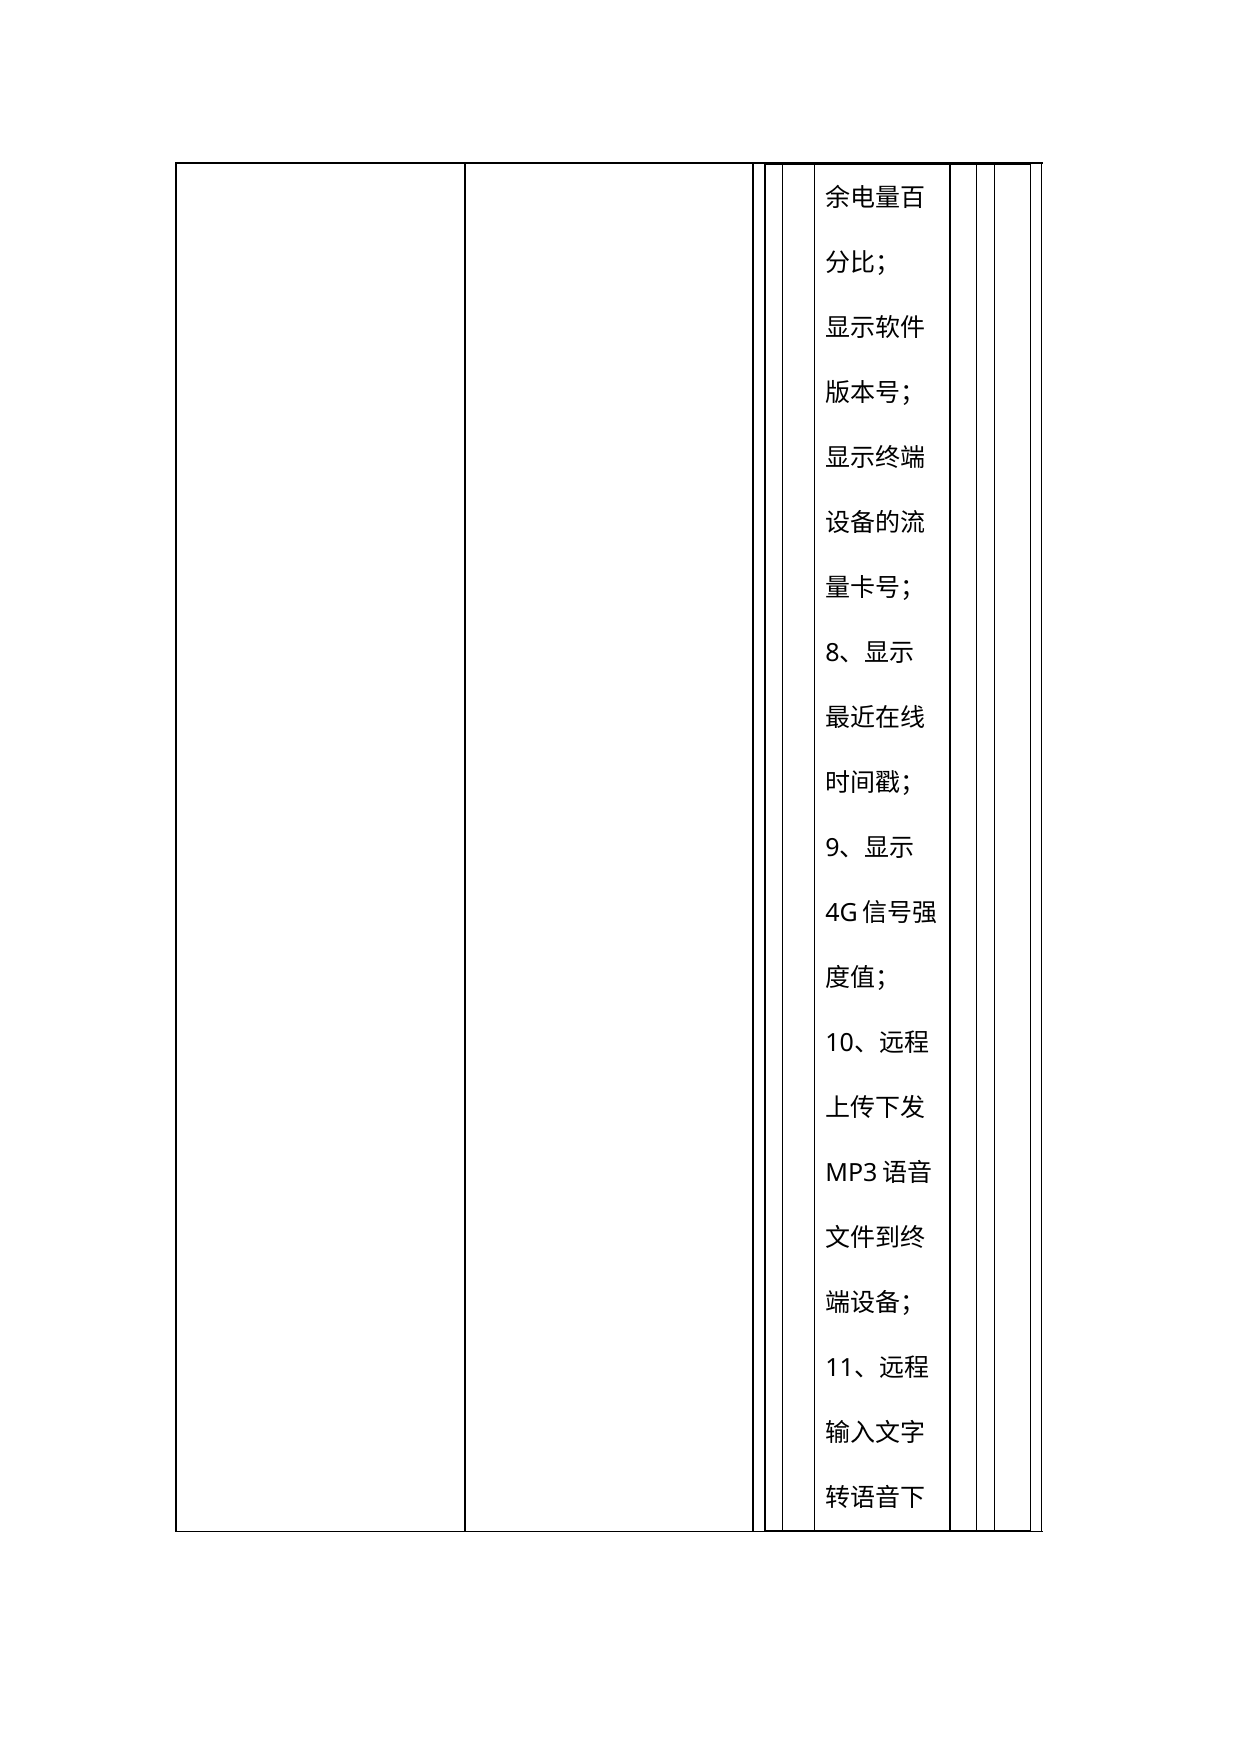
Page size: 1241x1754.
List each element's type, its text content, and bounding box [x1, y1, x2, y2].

table_cell [766, 165, 782, 1530]
table_cell [951, 165, 976, 1530]
table_cell [977, 165, 994, 1530]
table_cell [754, 164, 764, 1531]
table_cell 1 [177, 164, 464, 1531]
table_cell [1031, 164, 1041, 1531]
table_cell [783, 165, 814, 1530]
table_cell [995, 165, 1030, 1530]
table_cell [815, 165, 949, 1530]
table_cell [466, 164, 752, 1531]
